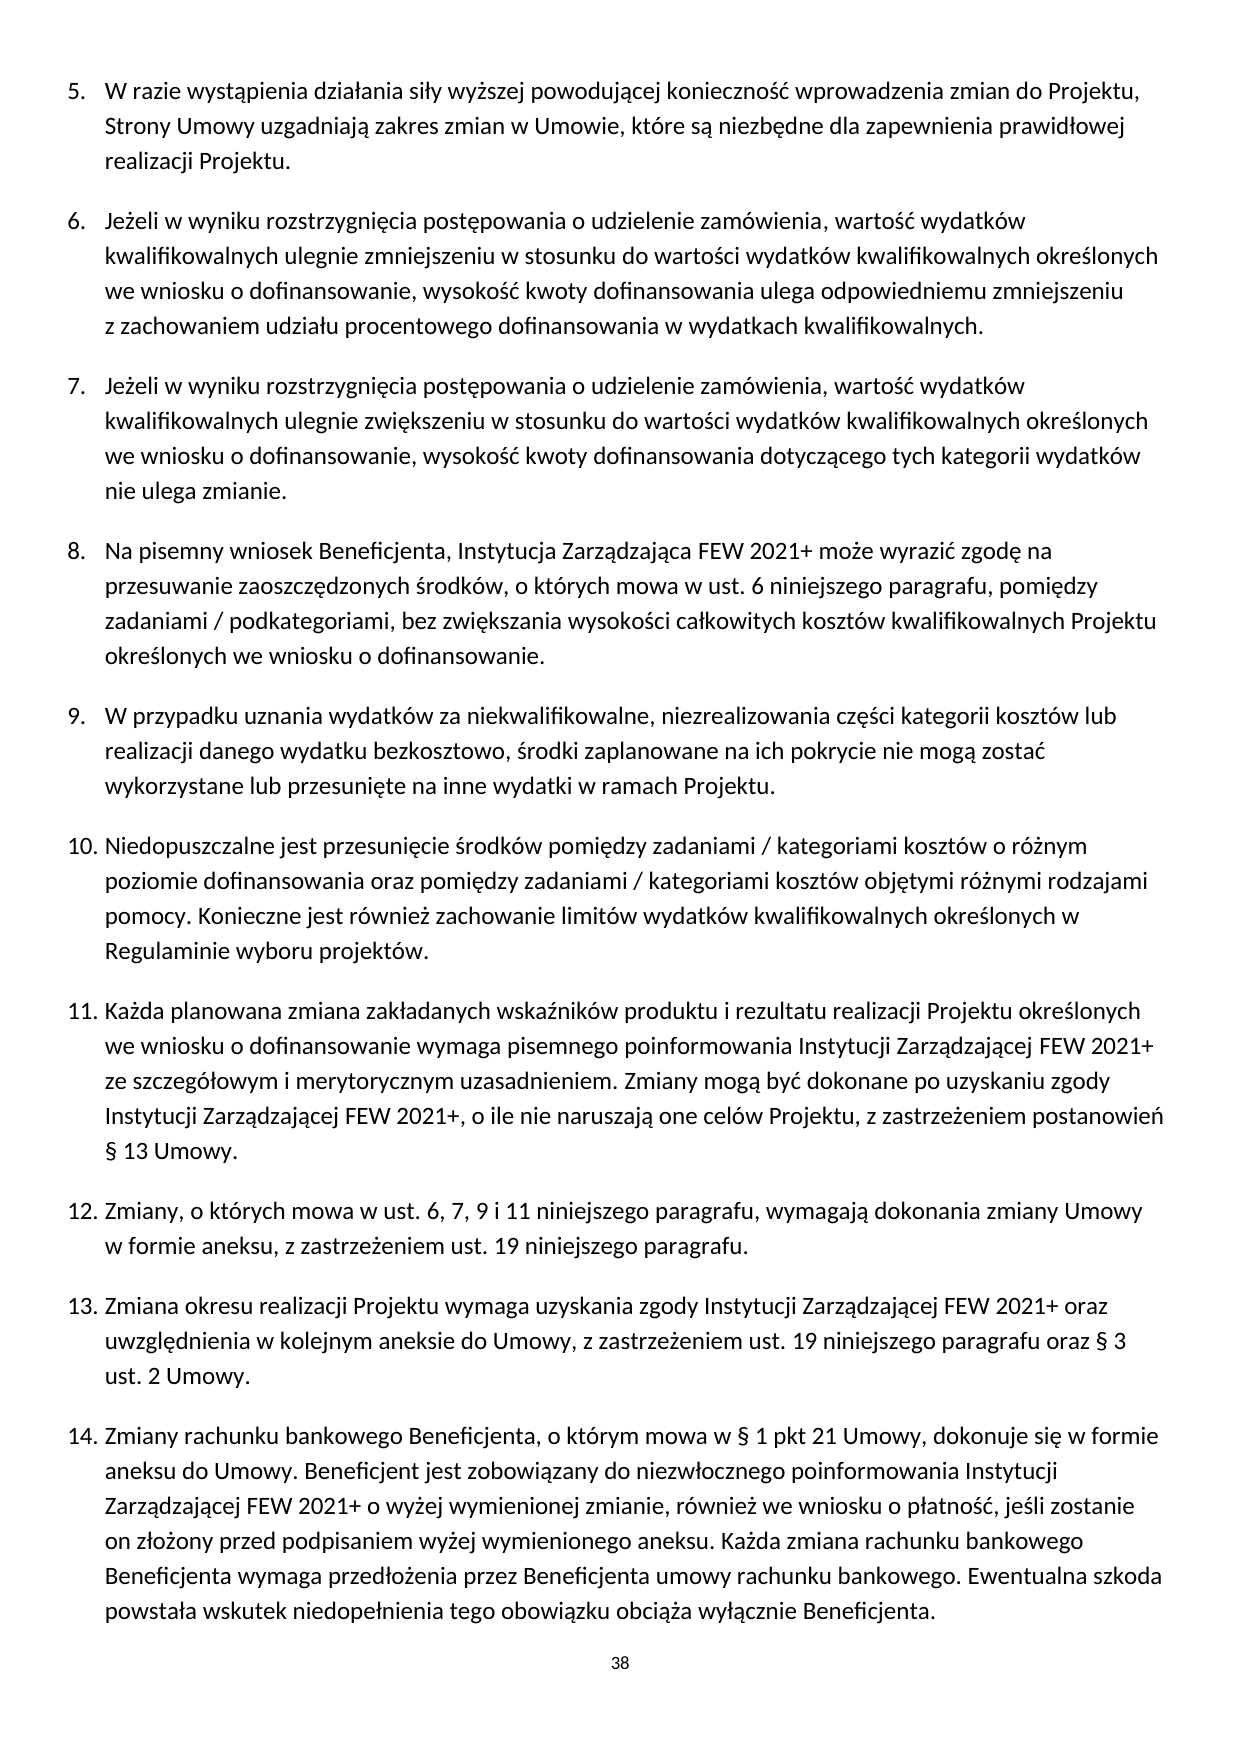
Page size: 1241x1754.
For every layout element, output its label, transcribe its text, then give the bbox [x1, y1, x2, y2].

list Każda planowana zmiana zakładanych wskaźników produktu i rezultatu realizacji Projektu określonych we wniosku o dofinansowanie wymaga pisemnego poinformowania Instytucji Zarządzającej FEW 2021+ ze szczegółowym i merytorycznym uzasadnieniem. Zmiany mogą być dokonane po uzyskaniu zgody Instytucji Zarządzającej FEW 2021+, o ile nie naruszają one celów Projektu, z zastrzeżeniem postanowień § 13 Umowy. [67, 995, 1165, 1166]
list Jeżeli w wyniku rozstrzygnięcia postępowania o udzielenie zamówienia, wartość wydatków kwalifikowalnych ulegnie zwiększeniu w stosunku do wartości wydatków kwalifikowalnych określonych we wniosku o dofinansowanie, wysokość kwoty dofinansowania dotyczącego tych kategorii wydatków nie ulega zmianie. [67, 370, 1165, 506]
list Na pisemny wniosek Beneficjenta, Instytucja Zarządzająca FEW 2021+ może wyrazić zgodę na przesuwanie zaoszczędzonych środków, o których mowa w ust. 6 niniejszego paragrafu, pomiędzy zadaniami / podkategoriami, bez zwiększania wysokości całkowitych kosztów kwalifikowalnych Projektu określonych we wniosku o dofinansowanie. [67, 535, 1165, 671]
list W przypadku uznania wydatków za niekwalifikowalne, niezrealizowania części kategorii kosztów lub realizacji danego wydatku bezkosztowo, środki zaplanowane na ich pokrycie nie mogą zostać wykorzystane lub przesunięte na inne wydatki w ramach Projektu. [67, 700, 1165, 801]
list Jeżeli w wyniku rozstrzygnięcia postępowania o udzielenie zamówienia, wartość wydatków kwalifikowalnych ulegnie zmniejszeniu w stosunku do wartości wydatków kwalifikowalnych określonych we wniosku o dofinansowanie, wysokość kwoty dofinansowania ulega odpowiedniemu zmniejszeniu z zachowaniem udziału procentowego dofinansowania w wydatkach kwalifikowalnych. [67, 205, 1165, 341]
list Zmiany rachunku bankowego Beneficjenta, o którym mowa w § 1 pkt 21 Umowy, dokonuje się w formie aneksu do Umowy. Beneficjent jest zobowiązany do niezwłocznego poinformowania Instytucji Zarządzającej FEW 2021+ o wyżej wymienionej zmianie, również we wniosku o płatność, jeśli zostanie on złożony przed podpisaniem wyżej wymienionego aneksu. Każda zmiana rachunku bankowego Beneficjenta wymaga przedłożenia przez Beneficjenta umowy rachunku bankowego. Ewentualna szkoda powstała wskutek niedopełnienia tego obowiązku obciąża wyłącznie Beneficjenta. [67, 1420, 1165, 1626]
list Niedopuszczalne jest przesunięcie środków pomiędzy zadaniami / kategoriami kosztów o różnym poziomie dofinansowania oraz pomiędzy zadaniami / kategoriami kosztów objętymi różnymi rodzajami pomocy. Konieczne jest również zachowanie limitów wydatków kwalifikowalnych określonych w Regulaminie wyboru projektów. [67, 830, 1165, 966]
list Zmiana okresu realizacji Projektu wymaga uzyskania zgody Instytucji Zarządzającej FEW 2021+ oraz uwzględnienia w kolejnym aneksie do Umowy, z zastrzeżeniem ust. 19 niniejszego paragrafu oraz § 3 ust. 2 Umowy. [67, 1290, 1165, 1391]
list W razie wystąpienia działania siły wyższej powodującej konieczność wprowadzenia zmian do Projektu, Strony Umowy uzgadniają zakres zmian w Umowie, które są niezbędne dla zapewnienia prawidłowej realizacji Projektu. [67, 75, 1165, 176]
list Zmiany, o których mowa w ust. 6, 7, 9 i 11 niniejszego paragrafu, wymagają dokonania zmiany Umowy w formie aneksu, z zastrzeżeniem ust. 19 niniejszego paragrafu. [67, 1195, 1165, 1261]
